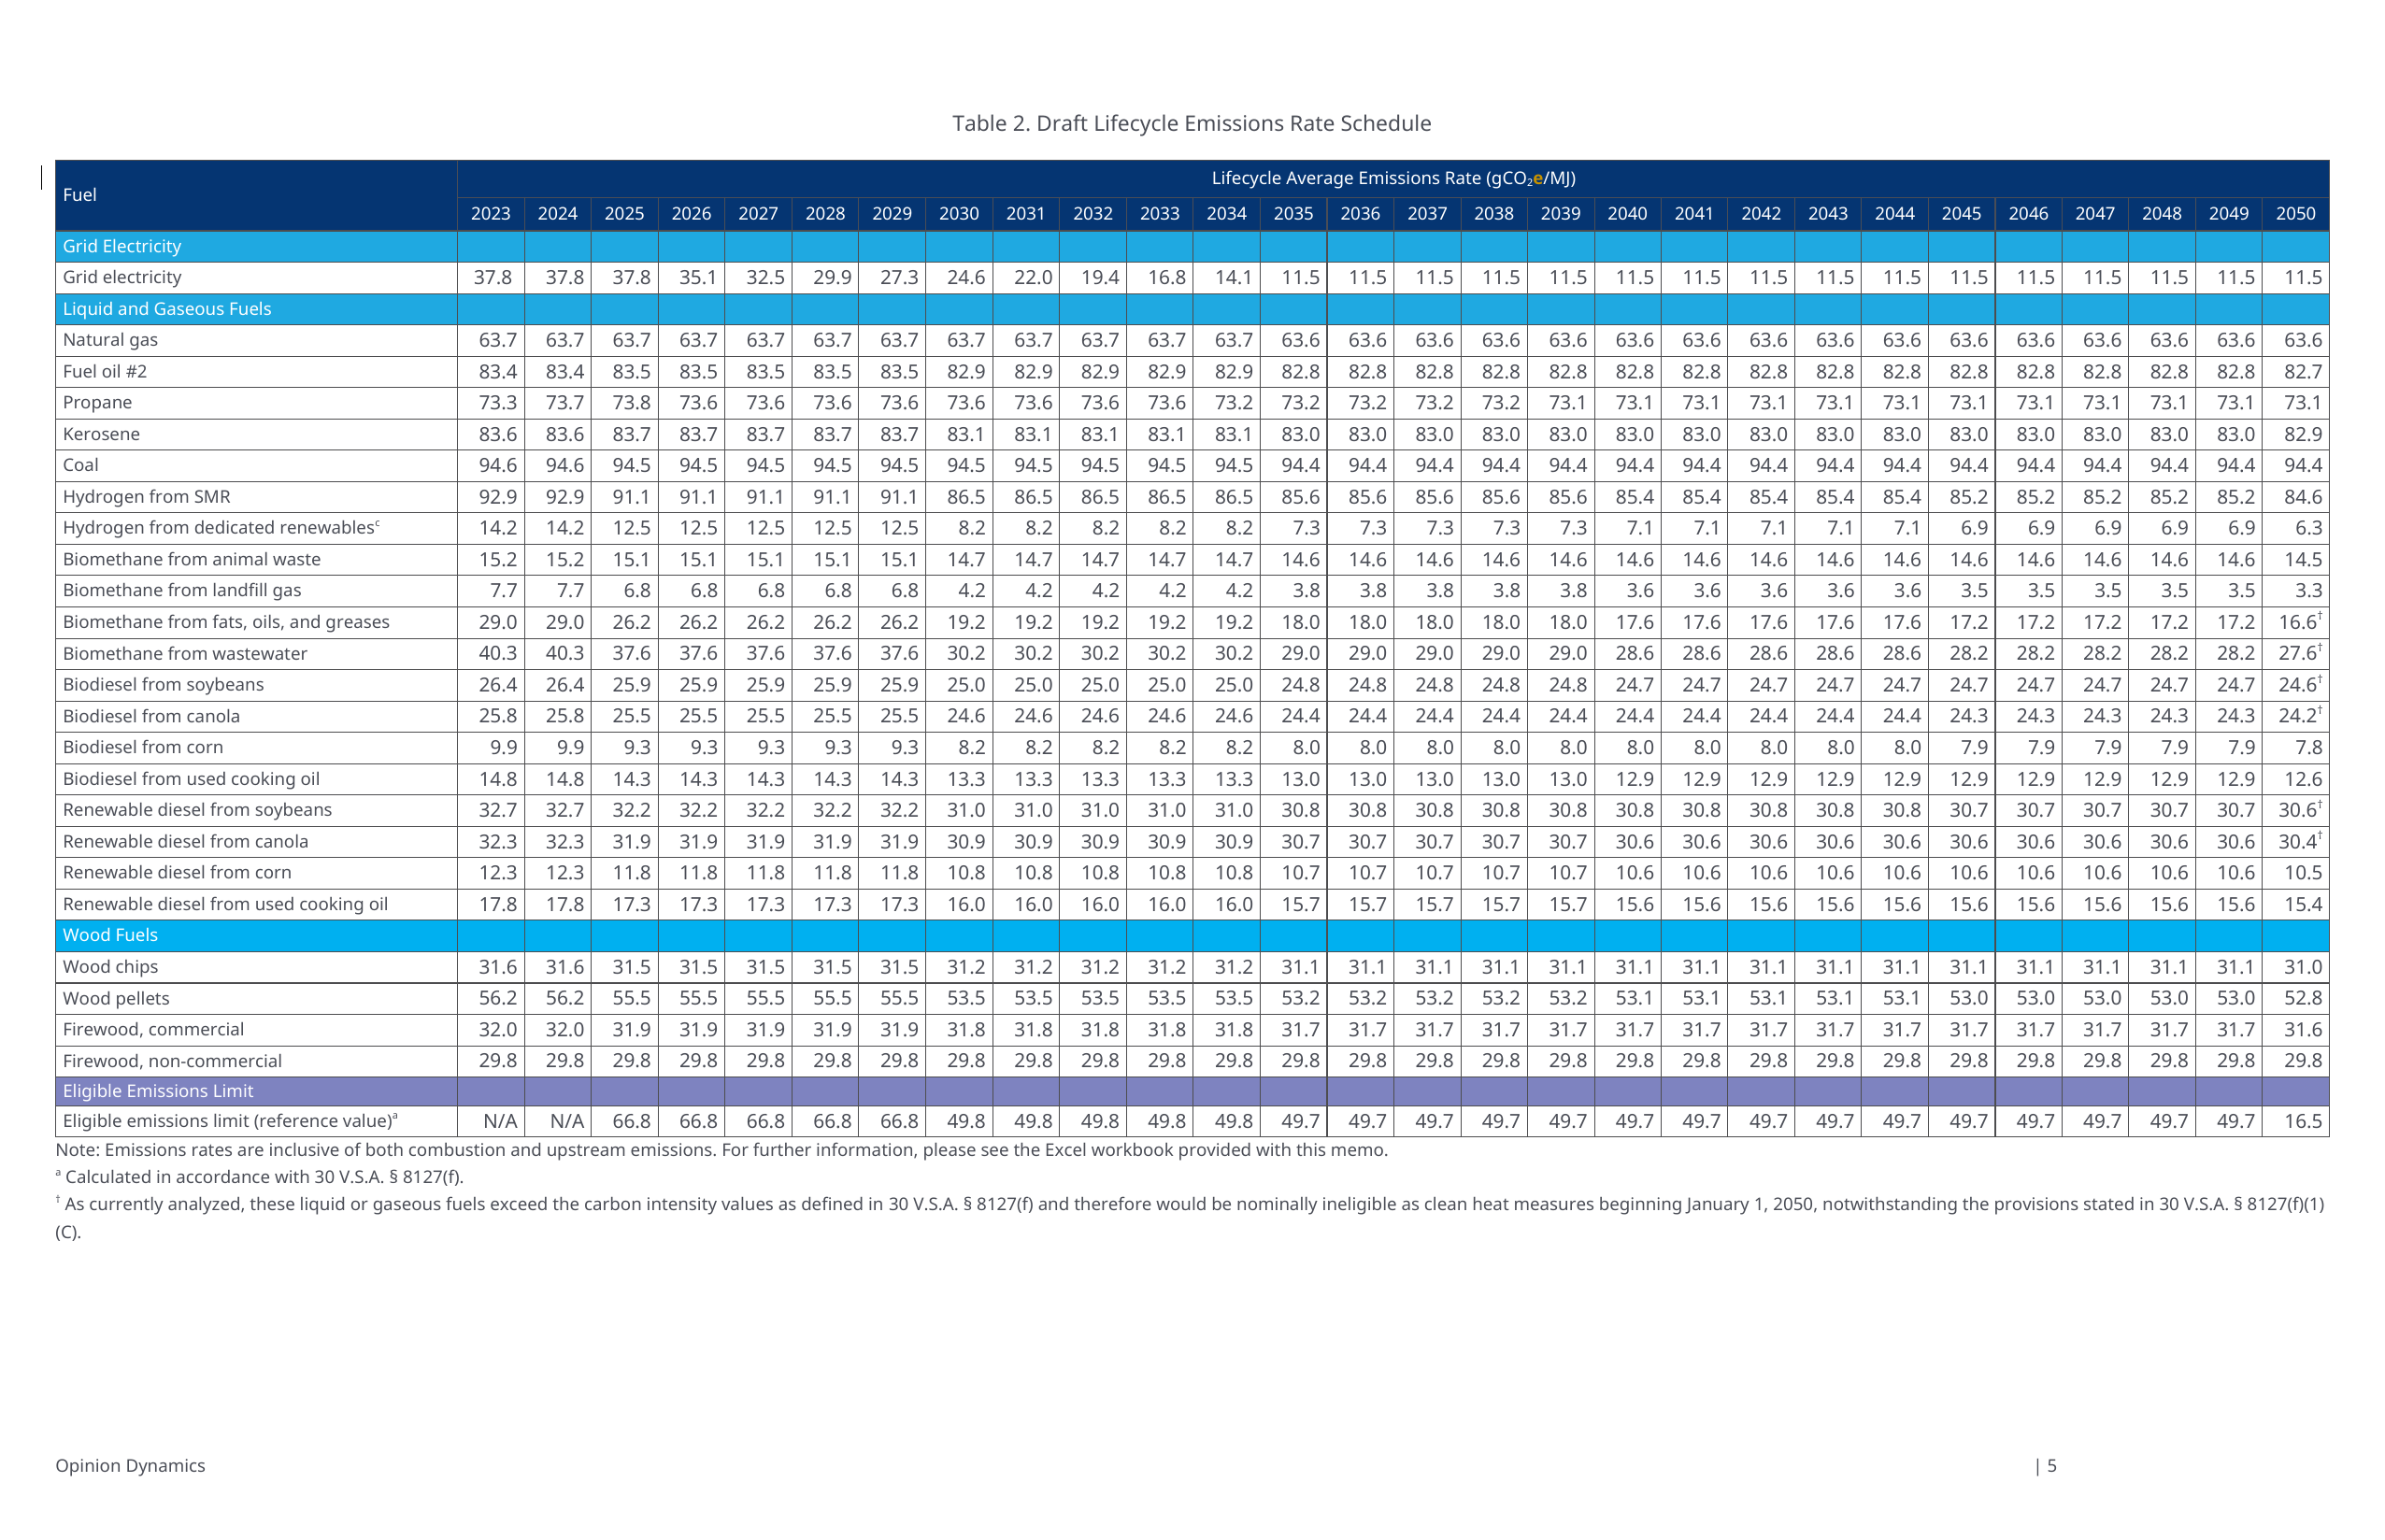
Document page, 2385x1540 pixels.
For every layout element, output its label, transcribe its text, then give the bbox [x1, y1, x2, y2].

table_cell 2036 [1328, 198, 1393, 230]
table_cell 13.0 [1528, 764, 1594, 794]
table_cell [725, 232, 792, 262]
table_cell 40.3 [525, 639, 591, 669]
table_cell [1662, 232, 1727, 262]
table_cell 49.7 [1929, 1106, 1994, 1136]
table_cell 13.3 [993, 764, 1059, 794]
table_cell 32.2 [659, 795, 724, 826]
table_cell 94.5 [926, 450, 993, 481]
table_cell 2033 [1127, 198, 1192, 230]
table_cell 73.2 [1193, 388, 1260, 419]
table_cell [592, 1077, 658, 1105]
table_cell [993, 1077, 1059, 1105]
table_cell 85.6 [1394, 482, 1461, 512]
table_cell 14.6 [1996, 545, 2062, 575]
table_cell 83.5 [725, 357, 792, 387]
table_cell 24.7 [1662, 670, 1727, 700]
table_cell 49.7 [1528, 1106, 1594, 1136]
table_cell 31.7 [1595, 1015, 1661, 1045]
table_cell 91.1 [592, 482, 658, 512]
table_header Lifecycle Average Emissions Rate (gCO2e/MJ) [458, 161, 2329, 197]
table_cell [2263, 232, 2329, 262]
table_cell 14.7 [1193, 545, 1260, 575]
table_cell 7.1 [1862, 513, 1928, 544]
table_cell 9.9 [458, 733, 524, 763]
table_cell 6.8 [725, 576, 792, 606]
table_cell 29.8 [458, 1047, 524, 1077]
table_cell 63.7 [793, 325, 858, 356]
table_cell 10.6 [1862, 858, 1928, 889]
table_cell 6.8 [793, 576, 858, 606]
table_cell [1328, 294, 1393, 324]
table_cell 6.8 [859, 576, 925, 606]
table_cell 17.3 [592, 890, 658, 920]
table_cell 15.6 [1929, 890, 1994, 920]
table_cell 11.5 [1795, 263, 1861, 292]
table_cell 29.8 [1394, 1047, 1461, 1077]
table_cell 86.5 [1127, 482, 1192, 512]
table_cell 8.0 [1795, 733, 1861, 763]
table_cell 32.7 [525, 795, 591, 826]
table_cell 19.2 [1127, 607, 1192, 637]
table_cell 24.6 [1060, 702, 1126, 732]
table_cell 7.9 [2063, 733, 2128, 763]
table_cell [525, 1077, 591, 1105]
table_cell 31.7 [1929, 1015, 1994, 1045]
table_cell 3.8 [1462, 576, 1527, 606]
table_cell 25.0 [1060, 670, 1126, 700]
table_cell Renewable diesel from soybeans [56, 795, 457, 826]
table_cell 63.6 [1862, 325, 1928, 356]
table_cell 30.6† [2263, 795, 2329, 826]
table_cell 73.1 [1862, 388, 1928, 419]
table_cell 24.4 [1394, 702, 1461, 732]
table_cell 2034 [1193, 198, 1260, 230]
table_cell 63.6 [1662, 325, 1727, 356]
table_cell 2027 [725, 198, 792, 230]
table_cell 30.8 [1394, 795, 1461, 826]
table_cell 82.8 [1862, 357, 1928, 387]
table_cell 7.1 [1595, 513, 1661, 544]
table_cell 30.8 [1728, 795, 1794, 826]
table_cell 30.7 [2129, 795, 2195, 826]
table_cell 16.5 [2263, 1106, 2329, 1136]
table_cell 29.8 [1662, 1047, 1727, 1077]
table_cell 31.7 [2063, 1015, 2128, 1045]
table_cell 24.7 [1929, 670, 1994, 700]
table_cell [926, 920, 993, 951]
table_cell 31.7 [1662, 1015, 1727, 1045]
table_cell 14.3 [659, 764, 724, 794]
table_cell 24.8 [1328, 670, 1393, 700]
table_cell 16.0 [926, 890, 993, 920]
table_cell [525, 294, 591, 324]
table_cell 28.2 [1929, 639, 1994, 669]
table_cell Firewood, non-commercial [56, 1047, 457, 1077]
table_cell 25.8 [458, 702, 524, 732]
table_cell [859, 232, 925, 262]
table_cell 12.9 [1595, 764, 1661, 794]
table_cell 31.0 [926, 795, 993, 826]
table_cell 31.1 [2129, 952, 2195, 982]
table_cell [1462, 920, 1527, 951]
table_cell 29.8 [1127, 1047, 1192, 1077]
table_cell 15.7 [1528, 890, 1594, 920]
table_cell 8.0 [1462, 733, 1527, 763]
table_cell 85.4 [1662, 482, 1727, 512]
table_cell 29.8 [1328, 1047, 1393, 1077]
table_cell 24.4 [1662, 702, 1727, 732]
table_cell 11.8 [793, 858, 858, 889]
table_cell 30.7 [2063, 795, 2128, 826]
table_cell 15.2 [525, 545, 591, 575]
table_cell 19.4 [1060, 263, 1126, 292]
table_cell 7.3 [1328, 513, 1393, 544]
table_cell 94.5 [725, 450, 792, 481]
table_cell 9.3 [725, 733, 792, 763]
table_cell 12.9 [2129, 764, 2195, 794]
table_cell 24.6 [926, 702, 993, 732]
table_cell 30.6 [2196, 827, 2262, 857]
table_cell 25.0 [1193, 670, 1260, 700]
table_cell 66.8 [859, 1106, 925, 1136]
table_cell 83.7 [659, 420, 724, 449]
table_cell 10.5 [2263, 858, 2329, 889]
table_cell 53.2 [1261, 984, 1326, 1014]
table_cell 73.8 [592, 388, 658, 419]
table_cell 85.6 [1462, 482, 1527, 512]
table_cell 8.2 [1193, 513, 1260, 544]
table_cell 31.7 [1462, 1015, 1527, 1045]
table_cell 8.0 [1261, 733, 1326, 763]
table_cell 24.7 [1795, 670, 1861, 700]
table_cell 2040 [1595, 198, 1661, 230]
table_cell 30.8 [1662, 795, 1727, 826]
table_cell [2063, 1077, 2128, 1105]
table_cell 14.6 [1929, 545, 1994, 575]
table_cell 16.0 [1193, 890, 1260, 920]
table_cell 73.6 [1060, 388, 1126, 419]
table_cell 11.5 [2196, 263, 2262, 292]
table_cell [1862, 232, 1928, 262]
table_cell 82.8 [1462, 357, 1527, 387]
table_cell 17.8 [525, 890, 591, 920]
table_cell 94.5 [592, 450, 658, 481]
table_header Fuel [56, 161, 457, 230]
table_cell 29.8 [525, 1047, 591, 1077]
text a Calculated in accordance with 30 V.S.A. § 8127(f). [55, 1164, 2329, 1189]
table_cell [592, 232, 658, 262]
table_cell 94.4 [1996, 450, 2062, 481]
table_cell 18.0 [1528, 607, 1594, 637]
table_cell 14.6 [2129, 545, 2195, 575]
table_cell 83.1 [1060, 420, 1126, 449]
table_cell 31.1 [1595, 952, 1661, 982]
table_cell 8.0 [1662, 733, 1727, 763]
table_cell Biodiesel from corn [56, 733, 457, 763]
table_cell 31.1 [1795, 952, 1861, 982]
table_cell 8.2 [926, 733, 993, 763]
table_cell 12.9 [1929, 764, 1994, 794]
table_cell [1328, 920, 1393, 951]
table_cell 55.5 [592, 984, 658, 1014]
table_cell [1862, 920, 1928, 951]
table_cell Natural gas [56, 325, 457, 356]
table_cell [1662, 294, 1727, 324]
table_cell 30.9 [1127, 827, 1192, 857]
table_cell 28.6 [1728, 639, 1794, 669]
table_cell 73.1 [1795, 388, 1861, 419]
table_cell 26.4 [458, 670, 524, 700]
table_cell 17.8 [458, 890, 524, 920]
table_cell [1193, 294, 1260, 324]
table_cell [1795, 1077, 1861, 1105]
table_cell 31.1 [1862, 952, 1928, 982]
table_cell 25.9 [725, 670, 792, 700]
table_cell 83.5 [659, 357, 724, 387]
table_cell 31.2 [1193, 952, 1260, 982]
table_cell 3.3 [2263, 576, 2329, 606]
table_cell 29.8 [2129, 1047, 2195, 1077]
table_cell 2047 [2063, 198, 2128, 230]
table_cell 73.6 [659, 388, 724, 419]
table_cell 28.6 [1595, 639, 1661, 669]
table_cell 63.6 [1328, 325, 1393, 356]
table_cell 13.3 [1060, 764, 1126, 794]
table_cell [993, 920, 1059, 951]
table_cell 8.2 [1193, 733, 1260, 763]
table_cell 25.0 [993, 670, 1059, 700]
table_cell [2263, 1077, 2329, 1105]
table_cell 73.1 [1929, 388, 1994, 419]
table_cell 29.0 [1462, 639, 1527, 669]
table_cell 32.2 [793, 795, 858, 826]
table_cell 24.3 [2129, 702, 2195, 732]
table_cell 73.2 [1328, 388, 1393, 419]
table_cell 31.0 [1193, 795, 1260, 826]
table_cell [1929, 1077, 1994, 1105]
table_cell N/A [525, 1106, 591, 1136]
table_cell 25.9 [659, 670, 724, 700]
table_cell [1528, 294, 1594, 324]
table_cell 30.7 [1929, 795, 1994, 826]
table_cell 94.4 [1795, 450, 1861, 481]
table_cell 63.6 [1462, 325, 1527, 356]
table_cell 2046 [1996, 198, 2062, 230]
table_cell 83.7 [793, 420, 858, 449]
table_cell 12.6 [2263, 764, 2329, 794]
table_cell 2024 [525, 198, 591, 230]
table_cell 73.6 [725, 388, 792, 419]
table_cell 11.8 [659, 858, 724, 889]
table_cell 12.3 [458, 858, 524, 889]
table_cell 85.4 [1595, 482, 1661, 512]
table_cell 85.4 [1795, 482, 1861, 512]
table_cell 53.0 [1929, 984, 1994, 1014]
table_cell 82.8 [1996, 357, 2062, 387]
table_cell 15.7 [1394, 890, 1461, 920]
table_cell 31.2 [993, 952, 1059, 982]
table_cell 63.6 [1795, 325, 1861, 356]
table_cell 37.6 [725, 639, 792, 669]
table_cell 31.7 [1996, 1015, 2062, 1045]
table_cell 73.2 [1394, 388, 1461, 419]
table_cell Wood chips [56, 952, 457, 982]
table_cell 82.8 [1528, 357, 1594, 387]
table_cell 29.0 [1394, 639, 1461, 669]
table_cell 53.0 [1996, 984, 2062, 1014]
table_cell 30.8 [1862, 795, 1928, 826]
table_cell 13.0 [1462, 764, 1527, 794]
table_cell 85.2 [2196, 482, 2262, 512]
table_cell [1261, 294, 1326, 324]
table_cell 82.8 [1728, 357, 1794, 387]
table_cell 10.8 [1060, 858, 1126, 889]
table_cell 63.6 [2263, 325, 2329, 356]
table_cell 15.1 [725, 545, 792, 575]
table_cell 49.7 [1728, 1106, 1794, 1136]
table_cell 53.5 [1127, 984, 1192, 1014]
table_cell [2196, 232, 2262, 262]
table_cell 83.0 [1595, 420, 1661, 449]
table_cell 29.8 [1060, 1047, 1126, 1077]
table_cell [725, 920, 792, 951]
table_cell [1662, 920, 1727, 951]
table_cell 31.0 [1060, 795, 1126, 826]
table_cell 82.9 [1060, 357, 1126, 387]
table_cell 18.0 [1394, 607, 1461, 637]
table_cell 37.6 [793, 639, 858, 669]
table_cell 29.8 [1996, 1047, 2062, 1077]
table_cell [1394, 1077, 1461, 1105]
table_cell 14.6 [2063, 545, 2128, 575]
table_cell 11.5 [1862, 263, 1928, 292]
table_cell [1728, 232, 1794, 262]
table_cell 31.6 [2263, 1015, 2329, 1045]
table_cell 2025 [592, 198, 658, 230]
table_cell 63.6 [1996, 325, 2062, 356]
table_cell 83.0 [2063, 420, 2128, 449]
table_cell 11.5 [1996, 263, 2062, 292]
table_cell 10.8 [926, 858, 993, 889]
table_cell 31.9 [592, 827, 658, 857]
table_cell 9.3 [659, 733, 724, 763]
table_cell 63.6 [2129, 325, 2195, 356]
table_cell 73.6 [993, 388, 1059, 419]
table_cell 82.9 [1127, 357, 1192, 387]
table_cell [1261, 920, 1326, 951]
table_cell 73.1 [2129, 388, 2195, 419]
table_cell 26.2 [725, 607, 792, 637]
table_cell 53.1 [1662, 984, 1727, 1014]
table_cell 26.2 [793, 607, 858, 637]
table_cell 31.1 [1462, 952, 1527, 982]
table_cell 14.7 [1127, 545, 1192, 575]
table_cell 14.3 [592, 764, 658, 794]
table_cell 52.8 [2263, 984, 2329, 1014]
table_cell 29.9 [793, 263, 858, 292]
table_cell 66.8 [793, 1106, 858, 1136]
table_cell 27.3 [859, 263, 925, 292]
table_cell 2035 [1261, 198, 1326, 230]
table_cell 3.8 [1328, 576, 1393, 606]
table_cell 63.6 [1394, 325, 1461, 356]
table_cell 82.8 [1328, 357, 1393, 387]
table_cell 73.1 [2263, 388, 2329, 419]
table_cell 91.1 [725, 482, 792, 512]
table_cell [1996, 294, 2062, 324]
table_cell 49.7 [1394, 1106, 1461, 1136]
table_cell 83.0 [1462, 420, 1527, 449]
table_cell [1795, 294, 1861, 324]
table_cell 29.0 [1261, 639, 1326, 669]
table_cell 24.7 [2196, 670, 2262, 700]
table_cell 3.6 [1862, 576, 1928, 606]
text † As currently analyzed, these liquid or gaseous fuels exceed the carbon intensity values as defined in 30 V.S.A. § 8127(f) and therefore would be nominally ineligible as clean heat measures beginning January 1, 2050, notwithstanding the provisions stated in 30 V.S.A. § 8127(f)(1)(C). [55, 1192, 2329, 1244]
table_cell 3.5 [1996, 576, 2062, 606]
table_cell 49.7 [2196, 1106, 2262, 1136]
table_cell 15.4 [2263, 890, 2329, 920]
table_cell 15.1 [859, 545, 925, 575]
table_cell 4.2 [1060, 576, 1126, 606]
table_cell 29.8 [1261, 1047, 1326, 1077]
table_cell 91.1 [659, 482, 724, 512]
table_cell [1595, 1077, 1661, 1105]
table_cell 73.2 [1261, 388, 1326, 419]
table_cell [1595, 294, 1661, 324]
table_cell 31.5 [592, 952, 658, 982]
table_cell 73.1 [1728, 388, 1794, 419]
table_cell 83.0 [1929, 420, 1994, 449]
table_cell 31.0 [1127, 795, 1192, 826]
table_cell 24.4 [1862, 702, 1928, 732]
table_cell 53.0 [2129, 984, 2195, 1014]
table_cell 49.7 [1996, 1106, 2062, 1136]
table_cell 94.5 [1127, 450, 1192, 481]
table_cell 6.9 [1929, 513, 1994, 544]
table_cell 14.6 [1394, 545, 1461, 575]
table_cell 53.1 [1595, 984, 1661, 1014]
table_cell Eligible Emissions Limit [56, 1077, 457, 1105]
table_cell 14.6 [1662, 545, 1727, 575]
table_cell 55.5 [859, 984, 925, 1014]
table_cell 31.6 [525, 952, 591, 982]
table_cell 14.2 [458, 513, 524, 544]
table_cell 94.4 [2196, 450, 2262, 481]
table_cell 6.9 [2129, 513, 2195, 544]
table_cell 53.1 [1728, 984, 1794, 1014]
table_cell 6.3 [2263, 513, 2329, 544]
table_cell 24.6 [1193, 702, 1260, 732]
table_cell 83.0 [1261, 420, 1326, 449]
table_cell 30.8 [1595, 795, 1661, 826]
table_cell 82.8 [2129, 357, 2195, 387]
table_cell 31.9 [725, 1015, 792, 1045]
table_cell 31.8 [993, 1015, 1059, 1045]
table_cell 6.9 [1996, 513, 2062, 544]
table_cell 73.1 [1996, 388, 2062, 419]
table_cell [1996, 1077, 2062, 1105]
table_cell 15.6 [1662, 890, 1727, 920]
table_cell 30.9 [926, 827, 993, 857]
table_cell 3.6 [1662, 576, 1727, 606]
table_cell 19.2 [1060, 607, 1126, 637]
table_cell 15.1 [793, 545, 858, 575]
table_cell 85.4 [1862, 482, 1928, 512]
table_cell 11.8 [725, 858, 792, 889]
table_cell 12.9 [1728, 764, 1794, 794]
table_cell 24.3 [2196, 702, 2262, 732]
table_cell 31.9 [725, 827, 792, 857]
table_cell [1328, 1077, 1393, 1105]
table_cell 2043 [1795, 198, 1861, 230]
table_cell 7.1 [1795, 513, 1861, 544]
table_cell Coal [56, 450, 457, 481]
table_cell 9.3 [592, 733, 658, 763]
table_cell 30.7 [2196, 795, 2262, 826]
table_cell Biodiesel from soybeans [56, 670, 457, 700]
table_cell [1060, 294, 1126, 324]
table_cell 15.6 [1996, 890, 2062, 920]
table_cell [993, 294, 1059, 324]
table_cell [458, 294, 524, 324]
table_cell [2129, 920, 2195, 951]
table_cell 49.7 [1595, 1106, 1661, 1136]
table_cell 2045 [1929, 198, 1994, 230]
table_cell [659, 1077, 724, 1105]
table_cell 10.7 [1261, 858, 1326, 889]
table_cell 31.5 [859, 952, 925, 982]
table_cell 3.6 [1795, 576, 1861, 606]
table_cell 16.0 [1127, 890, 1192, 920]
table_cell 2026 [659, 198, 724, 230]
table_cell Hydrogen from SMR [56, 482, 457, 512]
table_cell [2129, 232, 2195, 262]
table_cell 30.2 [1193, 639, 1260, 669]
table_cell 10.6 [1996, 858, 2062, 889]
table_cell 49.7 [1862, 1106, 1928, 1136]
table_cell 11.5 [2129, 263, 2195, 292]
table_cell 13.0 [1261, 764, 1326, 794]
table_cell 83.7 [859, 420, 925, 449]
table_cell 94.5 [793, 450, 858, 481]
table_cell 30.6 [2063, 827, 2128, 857]
table_cell 83.1 [1127, 420, 1192, 449]
table_cell [859, 920, 925, 951]
table_cell 63.6 [2063, 325, 2128, 356]
table_cell 63.7 [859, 325, 925, 356]
table_cell 29.8 [1929, 1047, 1994, 1077]
table_cell 31.2 [1127, 952, 1192, 982]
table_cell 14.6 [1862, 545, 1928, 575]
table_cell 15.6 [1595, 890, 1661, 920]
table_cell 11.5 [2263, 263, 2329, 292]
table_cell 7.1 [1728, 513, 1794, 544]
table_cell 7.3 [1394, 513, 1461, 544]
table_cell 10.6 [2196, 858, 2262, 889]
table_cell 82.8 [1929, 357, 1994, 387]
table_cell 31.1 [1929, 952, 1994, 982]
table_cell 53.5 [1060, 984, 1126, 1014]
table_cell 30.7 [1996, 795, 2062, 826]
table_cell 32.3 [525, 827, 591, 857]
table_cell 12.9 [1862, 764, 1928, 794]
table_cell 29.8 [1193, 1047, 1260, 1077]
table_cell 14.3 [793, 764, 858, 794]
text Note: Emissions rates are inclusive of both combustion and upstream emissions. For further information, please see the Excel workbook provided with this memo. [55, 1137, 2329, 1162]
table_cell 24.4 [1595, 702, 1661, 732]
table_cell 13.0 [1394, 764, 1461, 794]
table_cell 11.5 [1261, 263, 1326, 292]
table_cell 82.8 [1261, 357, 1326, 387]
table_cell 7.9 [2196, 733, 2262, 763]
table_cell Renewable diesel from corn [56, 858, 457, 889]
table_cell 83.1 [926, 420, 993, 449]
table_cell 17.2 [1929, 607, 1994, 637]
table_cell 25.5 [793, 702, 858, 732]
table_cell N/A [458, 1106, 524, 1136]
table_cell 15.6 [2196, 890, 2262, 920]
table_cell 30.7 [1394, 827, 1461, 857]
table_cell [2196, 294, 2262, 324]
table_cell 63.6 [1929, 325, 1994, 356]
table_cell 32.0 [458, 1015, 524, 1045]
table_cell 32.0 [525, 1015, 591, 1045]
table_cell 12.9 [1662, 764, 1727, 794]
table_cell 82.9 [926, 357, 993, 387]
table_cell 63.7 [725, 325, 792, 356]
table_cell 73.6 [859, 388, 925, 419]
table_cell [1394, 232, 1461, 262]
table_cell [2196, 1077, 2262, 1105]
table_cell 2032 [1060, 198, 1126, 230]
table_cell 31.8 [1193, 1015, 1260, 1045]
table_cell 73.6 [793, 388, 858, 419]
table_cell Biomethane from wastewater [56, 639, 457, 669]
table_cell 94.4 [1929, 450, 1994, 481]
table_cell 17.3 [859, 890, 925, 920]
table_cell 37.6 [859, 639, 925, 669]
table_cell 94.4 [1728, 450, 1794, 481]
table_cell 31.7 [2129, 1015, 2195, 1045]
table_cell 26.2 [659, 607, 724, 637]
table_cell 29.8 [659, 1047, 724, 1077]
table_cell 40.3 [458, 639, 524, 669]
table_cell 29.0 [458, 607, 524, 637]
table_cell 2048 [2129, 198, 2195, 230]
table_cell Biodiesel from canola [56, 702, 457, 732]
table_cell 31.7 [1795, 1015, 1861, 1045]
table_cell 22.0 [993, 263, 1059, 292]
table_cell 13.3 [1193, 764, 1260, 794]
table_cell 30.8 [1795, 795, 1861, 826]
table_cell 53.0 [2063, 984, 2128, 1014]
table_cell 14.6 [1728, 545, 1794, 575]
table_cell 28.2 [1996, 639, 2062, 669]
table_cell 11.5 [1394, 263, 1461, 292]
table_cell 31.5 [793, 952, 858, 982]
table_cell [1127, 232, 1192, 262]
table_cell Grid electricity [56, 263, 457, 292]
table_cell [1060, 1077, 1126, 1105]
table_cell 2023 [458, 198, 524, 230]
table_cell 53.2 [1328, 984, 1393, 1014]
table_cell [659, 920, 724, 951]
table_cell 29.8 [2063, 1047, 2128, 1077]
table_cell 49.8 [926, 1106, 993, 1136]
table_cell [793, 1077, 858, 1105]
table_cell 14.3 [725, 764, 792, 794]
table_cell 11.8 [592, 858, 658, 889]
table_cell 85.4 [1728, 482, 1794, 512]
table_cell 83.6 [458, 420, 524, 449]
table_cell 29.8 [926, 1047, 993, 1077]
table_cell 29.8 [592, 1047, 658, 1077]
table_cell 14.6 [2196, 545, 2262, 575]
table_cell 15.7 [1462, 890, 1527, 920]
table_cell [2263, 920, 2329, 951]
table_cell [1862, 1077, 1928, 1105]
table_cell 4.2 [993, 576, 1059, 606]
table_cell [1060, 232, 1126, 262]
table_cell 7.3 [1261, 513, 1326, 544]
table_cell 29.0 [1328, 639, 1393, 669]
table_cell 28.2 [2196, 639, 2262, 669]
table_cell 7.3 [1462, 513, 1527, 544]
table_cell [1795, 232, 1861, 262]
table_cell 83.0 [1662, 420, 1727, 449]
table_cell 24.4 [1528, 702, 1594, 732]
table_cell 24.6 [926, 263, 993, 292]
table_cell 31.1 [1996, 952, 2062, 982]
table_cell 9.3 [793, 733, 858, 763]
table_cell 14.6 [1261, 545, 1326, 575]
table_cell 73.1 [1528, 388, 1594, 419]
table_cell 29.0 [1528, 639, 1594, 669]
table_cell 25.9 [859, 670, 925, 700]
table_cell 55.5 [659, 984, 724, 1014]
table_cell [1862, 294, 1928, 324]
table_cell [1996, 232, 2062, 262]
table_cell 63.7 [1060, 325, 1126, 356]
table_cell [2063, 294, 2128, 324]
table_cell 8.0 [1394, 733, 1461, 763]
table_cell 18.0 [1328, 607, 1393, 637]
table_cell 25.5 [592, 702, 658, 732]
table_cell 14.6 [1328, 545, 1393, 575]
table_cell 94.5 [993, 450, 1059, 481]
table_cell 11.5 [1328, 263, 1393, 292]
table_cell [1528, 232, 1594, 262]
table_cell 82.8 [1795, 357, 1861, 387]
table_cell [659, 294, 724, 324]
table_cell 24.8 [1394, 670, 1461, 700]
table_cell 3.5 [2063, 576, 2128, 606]
table_cell 25.5 [859, 702, 925, 732]
table_cell 6.9 [2063, 513, 2128, 544]
table_cell 31.1 [2063, 952, 2128, 982]
table_cell 94.6 [458, 450, 524, 481]
table_cell 28.6 [1862, 639, 1928, 669]
table_cell 29.0 [525, 607, 591, 637]
table_cell 53.5 [993, 984, 1059, 1014]
table_cell 83.0 [1394, 420, 1461, 449]
table_cell [592, 920, 658, 951]
table_cell 18.0 [1462, 607, 1527, 637]
table_cell 14.2 [525, 513, 591, 544]
table_cell 10.8 [1193, 858, 1260, 889]
table_cell [1929, 294, 1994, 324]
table_cell 17.6 [1795, 607, 1861, 637]
table_cell 24.7 [1996, 670, 2062, 700]
table_cell 14.6 [1462, 545, 1527, 575]
table_cell 24.2† [2263, 702, 2329, 732]
table_cell 94.4 [2063, 450, 2128, 481]
table_cell 29.8 [859, 1047, 925, 1077]
table_cell Eligible emissions limit (reference value)a [56, 1106, 457, 1136]
table_cell 28.2 [2063, 639, 2128, 669]
table_cell 85.6 [1261, 482, 1326, 512]
table_cell [1728, 294, 1794, 324]
table_cell 49.8 [1060, 1106, 1126, 1136]
table_cell [1127, 920, 1192, 951]
table_cell [1193, 1077, 1260, 1105]
table_cell [859, 294, 925, 324]
table_cell Wood pellets [56, 984, 457, 1014]
table_cell 94.4 [1394, 450, 1461, 481]
table_cell 12.9 [2196, 764, 2262, 794]
table_cell 2030 [926, 198, 993, 230]
table_cell 8.0 [1595, 733, 1661, 763]
table_cell 14.6 [1795, 545, 1861, 575]
table_cell 14.1 [1193, 263, 1260, 292]
table_cell [1193, 232, 1260, 262]
table_cell 24.8 [1462, 670, 1527, 700]
table_cell 3.8 [1394, 576, 1461, 606]
table_cell 31.7 [1328, 1015, 1393, 1045]
table_cell 29.8 [993, 1047, 1059, 1077]
table_cell 31.1 [1394, 952, 1461, 982]
table_cell 9.9 [525, 733, 591, 763]
table_cell 10.7 [1394, 858, 1461, 889]
table_cell 83.0 [2129, 420, 2195, 449]
table_cell 17.2 [2196, 607, 2262, 637]
table_cell 25.5 [725, 702, 792, 732]
table_cell [458, 232, 524, 262]
table_cell 63.7 [993, 325, 1059, 356]
table_cell [793, 294, 858, 324]
table_cell 3.6 [1595, 576, 1661, 606]
table_cell 24.8 [1261, 670, 1326, 700]
table_cell 15.1 [592, 545, 658, 575]
table_cell 73.7 [525, 388, 591, 419]
table_cell 4.2 [926, 576, 993, 606]
table_cell 29.8 [1462, 1047, 1527, 1077]
table_cell 3.5 [2196, 576, 2262, 606]
table_cell 30.7 [1261, 827, 1326, 857]
table_cell 24.7 [2063, 670, 2128, 700]
table_cell 24.4 [1795, 702, 1861, 732]
table_cell 15.7 [1328, 890, 1393, 920]
table_cell 92.9 [458, 482, 524, 512]
table_cell 2038 [1462, 198, 1527, 230]
table_cell 30.6 [1996, 827, 2062, 857]
table_cell 7.3 [1528, 513, 1594, 544]
table_cell 63.6 [1595, 325, 1661, 356]
table_cell 49.7 [1795, 1106, 1861, 1136]
table_cell 29.8 [1795, 1047, 1861, 1077]
table_cell 12.3 [525, 858, 591, 889]
table_cell 2037 [1394, 198, 1461, 230]
table_cell 82.8 [2196, 357, 2262, 387]
table_cell 49.7 [1662, 1106, 1727, 1136]
table_cell 8.2 [1060, 513, 1126, 544]
table_cell 29.8 [1528, 1047, 1594, 1077]
table_cell [926, 1077, 993, 1105]
table_cell 18.0 [1261, 607, 1326, 637]
table_cell [2129, 294, 2195, 324]
table_cell 7.9 [1929, 733, 1994, 763]
table_cell Grid Electricity [56, 232, 457, 262]
table_cell 17.2 [2063, 607, 2128, 637]
table_cell 10.6 [1595, 858, 1661, 889]
table_cell 6.8 [592, 576, 658, 606]
table_cell 7.9 [2129, 733, 2195, 763]
table_cell 94.4 [1462, 450, 1527, 481]
table_cell 94.5 [859, 450, 925, 481]
table_cell 29.8 [1595, 1047, 1661, 1077]
table_cell 30.7 [1462, 827, 1527, 857]
table_cell 31.8 [926, 1015, 993, 1045]
table_cell 2049 [2196, 198, 2262, 230]
table_cell 56.2 [458, 984, 524, 1014]
text Table 2. Draft Lifecycle Emissions Rate Schedule [55, 108, 2329, 137]
table_cell 53.0 [2196, 984, 2262, 1014]
table_cell 14.5 [2263, 545, 2329, 575]
table_cell 31.9 [659, 827, 724, 857]
table_cell [926, 294, 993, 324]
table_cell 3.5 [2129, 576, 2195, 606]
table_cell 35.1 [659, 263, 724, 292]
table_cell [1528, 920, 1594, 951]
table_cell 14.7 [926, 545, 993, 575]
table_cell 17.6 [1595, 607, 1661, 637]
table_cell 13.0 [1328, 764, 1393, 794]
table_cell 13.3 [1127, 764, 1192, 794]
table_cell 49.7 [2063, 1106, 2128, 1136]
table_cell Propane [56, 388, 457, 419]
table_cell 17.3 [725, 890, 792, 920]
table_cell 94.4 [1595, 450, 1661, 481]
table_cell 53.5 [926, 984, 993, 1014]
table_cell 31.7 [1261, 1015, 1326, 1045]
table_cell 30.6 [1795, 827, 1861, 857]
table_cell 31.7 [1862, 1015, 1928, 1045]
table_cell 31.2 [1060, 952, 1126, 982]
table_cell [1127, 294, 1192, 324]
table_cell 17.2 [1996, 607, 2062, 637]
table_cell 31.8 [1127, 1015, 1192, 1045]
table_cell 63.7 [1127, 325, 1192, 356]
table_cell 10.6 [2063, 858, 2128, 889]
table_cell 31.5 [659, 952, 724, 982]
table_cell 83.1 [1193, 420, 1260, 449]
table_cell Biodiesel from used cooking oil [56, 764, 457, 794]
table_cell 29.8 [725, 1047, 792, 1077]
table_cell 83.4 [525, 357, 591, 387]
table_cell 10.7 [1462, 858, 1527, 889]
table_cell 27.6† [2263, 639, 2329, 669]
table_cell 3.8 [1528, 576, 1594, 606]
table_cell 82.9 [993, 357, 1059, 387]
table_cell [1595, 232, 1661, 262]
table_cell 8.0 [1328, 733, 1393, 763]
table_cell 63.6 [1728, 325, 1794, 356]
table_cell 66.8 [725, 1106, 792, 1136]
table_cell 8.2 [1060, 733, 1126, 763]
table_cell 94.4 [1662, 450, 1727, 481]
table_cell 30.8 [1528, 795, 1594, 826]
table_cell 12.5 [592, 513, 658, 544]
table_cell 8.0 [1528, 733, 1594, 763]
table_cell 82.9 [2263, 420, 2329, 449]
table_cell 31.5 [725, 952, 792, 982]
table_cell 24.3 [1996, 702, 2062, 732]
table_cell 14.6 [1528, 545, 1594, 575]
table_cell 29.8 [1728, 1047, 1794, 1077]
table_cell 85.2 [2129, 482, 2195, 512]
table_cell 31.1 [1662, 952, 1727, 982]
table_cell 31.7 [1528, 1015, 1594, 1045]
table_cell 49.7 [1462, 1106, 1527, 1136]
table_cell 15.7 [1261, 890, 1326, 920]
table_cell 14.7 [993, 545, 1059, 575]
table_cell 94.4 [2263, 450, 2329, 481]
table_cell 30.2 [926, 639, 993, 669]
table_cell Biomethane from animal waste [56, 545, 457, 575]
table_cell 85.2 [1996, 482, 2062, 512]
table_cell 32.3 [458, 827, 524, 857]
table_cell [1060, 920, 1126, 951]
table_cell [1462, 1077, 1527, 1105]
table_cell 63.7 [659, 325, 724, 356]
table_cell 26.2 [859, 607, 925, 637]
table_cell [1795, 920, 1861, 951]
table_cell 32.7 [458, 795, 524, 826]
table_cell 15.6 [1728, 890, 1794, 920]
table_cell 30.2 [1127, 639, 1192, 669]
table_cell 2041 [1662, 198, 1727, 230]
table_cell 94.5 [1060, 450, 1126, 481]
table_cell [592, 294, 658, 324]
table_cell 13.3 [926, 764, 993, 794]
table_cell [659, 232, 724, 262]
table_cell 25.9 [793, 670, 858, 700]
table_cell 31.9 [793, 827, 858, 857]
table_cell 83.0 [1862, 420, 1928, 449]
table_cell 24.7 [2129, 670, 2195, 700]
table_cell 30.2 [993, 639, 1059, 669]
table_cell 26.4 [525, 670, 591, 700]
table_cell 85.2 [1929, 482, 1994, 512]
table_cell 29.8 [793, 1047, 858, 1077]
table_cell 55.5 [793, 984, 858, 1014]
table_cell 37.8 [592, 263, 658, 292]
table_cell 19.2 [993, 607, 1059, 637]
table_cell 53.2 [1462, 984, 1527, 1014]
table_cell 26.2 [592, 607, 658, 637]
table_cell 53.1 [1862, 984, 1928, 1014]
table_cell 24.4 [1728, 702, 1794, 732]
table_cell 63.7 [525, 325, 591, 356]
table_cell [725, 294, 792, 324]
table_cell [2263, 294, 2329, 324]
table_cell 82.8 [1394, 357, 1461, 387]
table_cell 6.9 [2196, 513, 2262, 544]
table_cell [1462, 232, 1527, 262]
table_cell 49.7 [1328, 1106, 1393, 1136]
table_cell Fuel oil #2 [56, 357, 457, 387]
table_cell 83.6 [525, 420, 591, 449]
table_cell 25.5 [659, 702, 724, 732]
table_cell [1328, 232, 1393, 262]
table_cell 83.7 [592, 420, 658, 449]
table_cell 82.7 [2263, 357, 2329, 387]
table_cell 11.5 [1462, 263, 1527, 292]
table_cell 10.6 [1795, 858, 1861, 889]
table_cell 8.2 [926, 513, 993, 544]
table_cell 24.7 [1728, 670, 1794, 700]
table_cell [2063, 232, 2128, 262]
table_cell 30.6 [2129, 827, 2195, 857]
table_cell [1394, 294, 1461, 324]
table_cell 86.5 [1193, 482, 1260, 512]
table_cell 37.6 [592, 639, 658, 669]
table_cell 2050 [2263, 198, 2329, 230]
table_cell [458, 1077, 524, 1105]
table_cell Renewable diesel from canola [56, 827, 457, 857]
table_cell 31.9 [859, 827, 925, 857]
table_cell 31.9 [859, 1015, 925, 1045]
table_cell 12.5 [793, 513, 858, 544]
table_cell 37.8 [458, 263, 524, 292]
table_cell 11.8 [859, 858, 925, 889]
table_cell 83.0 [2196, 420, 2262, 449]
table_cell 83.4 [458, 357, 524, 387]
table_cell 12.5 [659, 513, 724, 544]
table_cell 73.3 [458, 388, 524, 419]
table_cell 24.4 [1462, 702, 1527, 732]
table_cell 15.1 [659, 545, 724, 575]
table_cell 12.5 [725, 513, 792, 544]
table_cell 83.0 [1728, 420, 1794, 449]
table_cell 94.4 [1261, 450, 1326, 481]
table_cell [1394, 920, 1461, 951]
table_cell [1595, 920, 1661, 951]
table_cell 30.8 [1261, 795, 1326, 826]
table_cell 10.7 [1528, 858, 1594, 889]
table_cell 11.5 [1728, 263, 1794, 292]
table_cell 94.4 [1862, 450, 1928, 481]
table_cell 63.7 [1193, 325, 1260, 356]
table_cell 11.5 [1595, 263, 1661, 292]
table_cell 17.6 [1728, 607, 1794, 637]
table_cell Kerosene [56, 420, 457, 449]
table_cell 30.8 [1462, 795, 1527, 826]
table_cell [2129, 1077, 2195, 1105]
table_cell [1261, 1077, 1326, 1105]
table_cell 15.2 [458, 545, 524, 575]
table_cell Liquid and Gaseous Fuels [56, 294, 457, 324]
table_cell 83.5 [793, 357, 858, 387]
table_cell 16.8 [1127, 263, 1192, 292]
table_cell 25.0 [926, 670, 993, 700]
table_cell 11.5 [1662, 263, 1727, 292]
table_cell 30.9 [993, 827, 1059, 857]
table_cell 28.6 [1662, 639, 1727, 669]
table_cell 12.9 [1996, 764, 2062, 794]
table_cell 84.6 [2263, 482, 2329, 512]
table_cell 9.3 [859, 733, 925, 763]
table_cell 10.6 [1728, 858, 1794, 889]
table_cell 7.1 [1662, 513, 1727, 544]
table_cell 16.0 [1060, 890, 1126, 920]
table_cell 15.6 [2129, 890, 2195, 920]
table_cell [525, 232, 591, 262]
table_cell 10.8 [993, 858, 1059, 889]
table_cell 17.3 [659, 890, 724, 920]
table_cell 31.7 [2196, 1015, 2262, 1045]
table_cell 37.6 [659, 639, 724, 669]
table_cell 94.6 [525, 450, 591, 481]
table_cell 56.2 [525, 984, 591, 1014]
table_cell 66.8 [659, 1106, 724, 1136]
table_cell 8.0 [1728, 733, 1794, 763]
table_cell 10.6 [2129, 858, 2195, 889]
table_cell 25.9 [592, 670, 658, 700]
table_cell 63.7 [592, 325, 658, 356]
table_cell 49.7 [1261, 1106, 1326, 1136]
table_cell 94.4 [1528, 450, 1594, 481]
table_cell 92.9 [525, 482, 591, 512]
table_cell 73.1 [1662, 388, 1727, 419]
table_cell 31.7 [1394, 1015, 1461, 1045]
table_cell 49.8 [1193, 1106, 1260, 1136]
table_cell 73.6 [926, 388, 993, 419]
table_cell 31.9 [793, 1015, 858, 1045]
table_cell 24.3 [1929, 702, 1994, 732]
table_cell 53.5 [1193, 984, 1260, 1014]
table_cell 86.5 [926, 482, 993, 512]
table_cell 19.2 [1193, 607, 1260, 637]
table_cell 30.9 [1060, 827, 1126, 857]
table_cell 31.2 [926, 952, 993, 982]
table_cell 30.6 [1929, 827, 1994, 857]
table_cell 31.1 [1528, 952, 1594, 982]
table_cell 3.6 [1728, 576, 1794, 606]
table_cell 85.2 [2063, 482, 2128, 512]
table_cell 12.5 [859, 513, 925, 544]
table_cell 24.6 [993, 702, 1059, 732]
table_cell 10.7 [1328, 858, 1393, 889]
table_cell [1193, 920, 1260, 951]
table_cell 14.8 [525, 764, 591, 794]
table_cell [859, 1077, 925, 1105]
table_cell 24.6† [2263, 670, 2329, 700]
table_cell 8.2 [993, 513, 1059, 544]
table_cell 32.2 [725, 795, 792, 826]
table_cell 32.5 [725, 263, 792, 292]
table_cell 63.7 [926, 325, 993, 356]
table_cell 91.1 [793, 482, 858, 512]
table_cell 4.2 [1193, 576, 1260, 606]
table_cell [1462, 294, 1527, 324]
table_cell 12.9 [1795, 764, 1861, 794]
table_cell 53.1 [1795, 984, 1861, 1014]
table_cell 31.0 [2263, 952, 2329, 982]
table_cell 82.9 [1193, 357, 1260, 387]
table_cell 2029 [859, 198, 925, 230]
table_cell 31.6 [458, 952, 524, 982]
table_cell 37.8 [525, 263, 591, 292]
table_cell 8.2 [993, 733, 1059, 763]
table_cell 94.5 [1193, 450, 1260, 481]
table_cell 83.0 [1328, 420, 1393, 449]
table_cell 83.1 [993, 420, 1059, 449]
table_cell 16.6† [2263, 607, 2329, 637]
table_cell 15.6 [1795, 890, 1861, 920]
table_cell 10.6 [1929, 858, 1994, 889]
table_cell [1996, 920, 2062, 951]
table_cell 29.8 [1862, 1047, 1928, 1077]
table_cell 8.0 [1862, 733, 1928, 763]
table_cell 7.7 [525, 576, 591, 606]
table_cell 25.8 [525, 702, 591, 732]
table_cell 8.2 [1127, 513, 1192, 544]
table_cell 4.2 [1127, 576, 1192, 606]
table_cell 49.8 [1127, 1106, 1192, 1136]
table_cell 14.8 [458, 764, 524, 794]
table_cell 32.2 [859, 795, 925, 826]
table_cell 86.5 [993, 482, 1059, 512]
table_cell Hydrogen from dedicated renewablesc [56, 513, 457, 544]
table_cell 3.8 [1261, 576, 1326, 606]
table_cell 31.7 [1728, 1015, 1794, 1045]
table_cell 24.4 [1261, 702, 1326, 732]
table_cell 94.5 [659, 450, 724, 481]
table_cell 83.7 [725, 420, 792, 449]
table_cell [525, 920, 591, 951]
table_cell 30.6 [1728, 827, 1794, 857]
table_cell 7.9 [1996, 733, 2062, 763]
table_cell 30.6 [1862, 827, 1928, 857]
table_cell 2042 [1728, 198, 1794, 230]
table_cell 31.1 [1728, 952, 1794, 982]
table_cell 53.2 [1528, 984, 1594, 1014]
table_cell 31.1 [2196, 952, 2262, 982]
table_cell 55.5 [725, 984, 792, 1014]
table_cell 91.1 [859, 482, 925, 512]
table_cell [1929, 920, 1994, 951]
table_cell 30.2 [1060, 639, 1126, 669]
table_cell 24.6 [1127, 702, 1192, 732]
table_cell [458, 920, 524, 951]
table_cell [793, 920, 858, 951]
table_cell [926, 232, 993, 262]
table_cell 31.9 [592, 1015, 658, 1045]
table_cell 63.7 [458, 325, 524, 356]
table_cell 15.6 [2063, 890, 2128, 920]
table_cell 28.6 [1795, 639, 1861, 669]
table_cell 94.4 [2129, 450, 2195, 481]
table_cell 19.2 [926, 607, 993, 637]
table_cell 31.8 [1060, 1015, 1126, 1045]
table_cell 31.0 [993, 795, 1059, 826]
table_cell 25.0 [1127, 670, 1192, 700]
table_cell 17.3 [793, 890, 858, 920]
table_cell 32.2 [592, 795, 658, 826]
table_cell 73.1 [1595, 388, 1661, 419]
table_cell 24.3 [2063, 702, 2128, 732]
table_cell 82.8 [1662, 357, 1727, 387]
table_cell 82.8 [2063, 357, 2128, 387]
table_cell 3.5 [1929, 576, 1994, 606]
table_cell 28.2 [2129, 639, 2195, 669]
table_cell 11.5 [2063, 263, 2128, 292]
table_cell 82.8 [1595, 357, 1661, 387]
table_cell 49.7 [2129, 1106, 2195, 1136]
table_cell [1662, 1077, 1727, 1105]
table_cell 30.4† [2263, 827, 2329, 857]
table_cell 24.7 [1595, 670, 1661, 700]
table_cell 17.6 [1862, 607, 1928, 637]
table_cell 73.6 [1127, 388, 1192, 419]
table_cell [1929, 232, 1994, 262]
table_cell 83.0 [1528, 420, 1594, 449]
table_cell 73.2 [1462, 388, 1527, 419]
table_cell 30.7 [1528, 827, 1594, 857]
table_cell 30.9 [1193, 827, 1260, 857]
table_cell 14.7 [1060, 545, 1126, 575]
table_cell 24.8 [1528, 670, 1594, 700]
table_cell 14.3 [859, 764, 925, 794]
table_cell 2031 [993, 198, 1059, 230]
table_cell [793, 232, 858, 262]
table_cell 85.6 [1328, 482, 1393, 512]
table_cell 31.1 [1261, 952, 1326, 982]
table_cell 73.1 [2063, 388, 2128, 419]
table_cell 17.2 [2129, 607, 2195, 637]
table_cell 63.6 [2196, 325, 2262, 356]
table_cell Biomethane from fats, oils, and greases [56, 607, 457, 637]
table_cell 12.9 [2063, 764, 2128, 794]
table_cell [2196, 920, 2262, 951]
table_cell 53.2 [1394, 984, 1461, 1014]
table_cell 29.8 [2196, 1047, 2262, 1077]
table_cell 24.7 [1862, 670, 1928, 700]
table_cell [725, 1077, 792, 1105]
table_cell 2028 [793, 198, 858, 230]
table_cell 2039 [1528, 198, 1594, 230]
table_cell 16.0 [993, 890, 1059, 920]
table_cell 63.6 [1528, 325, 1594, 356]
table_cell 30.6 [1595, 827, 1661, 857]
table_cell [1728, 1077, 1794, 1105]
table_cell 11.5 [1528, 263, 1594, 292]
table_cell 29.8 [2263, 1047, 2329, 1077]
table_cell 85.6 [1528, 482, 1594, 512]
table_cell 14.6 [1595, 545, 1661, 575]
table_cell Wood Fuels [56, 920, 457, 951]
table_cell 7.8 [2263, 733, 2329, 763]
table_cell 24.4 [1328, 702, 1393, 732]
table_cell 66.8 [592, 1106, 658, 1136]
table_cell 83.5 [859, 357, 925, 387]
table_cell 86.5 [1060, 482, 1126, 512]
table_cell 31.1 [1328, 952, 1393, 982]
table_cell 17.6 [1662, 607, 1727, 637]
table_cell 10.6 [1662, 858, 1727, 889]
table_cell [1528, 1077, 1594, 1105]
table_cell 30.7 [1328, 827, 1393, 857]
table_cell 6.8 [659, 576, 724, 606]
table_cell 49.8 [993, 1106, 1059, 1136]
table_cell 83.5 [592, 357, 658, 387]
table_cell [1728, 920, 1794, 951]
table_cell [993, 232, 1059, 262]
table_cell [2063, 920, 2128, 951]
table_cell 2044 [1862, 198, 1928, 230]
table_cell 30.8 [1328, 795, 1393, 826]
table_cell 31.9 [659, 1015, 724, 1045]
table_cell 83.0 [1996, 420, 2062, 449]
table_cell Biomethane from landfill gas [56, 576, 457, 606]
table_cell [1261, 232, 1326, 262]
table_cell 7.7 [458, 576, 524, 606]
table_cell Renewable diesel from used cooking oil [56, 890, 457, 920]
table_cell 11.5 [1929, 263, 1994, 292]
table_cell 15.6 [1862, 890, 1928, 920]
table_cell 63.6 [1261, 325, 1326, 356]
table_cell 30.6 [1662, 827, 1727, 857]
table_cell 94.4 [1328, 450, 1393, 481]
table_cell [1127, 1077, 1192, 1105]
table_cell 8.2 [1127, 733, 1192, 763]
table_cell Firewood, commercial [56, 1015, 457, 1045]
table_cell 83.0 [1795, 420, 1861, 449]
table_cell 10.8 [1127, 858, 1192, 889]
table_cell 73.1 [2196, 388, 2262, 419]
